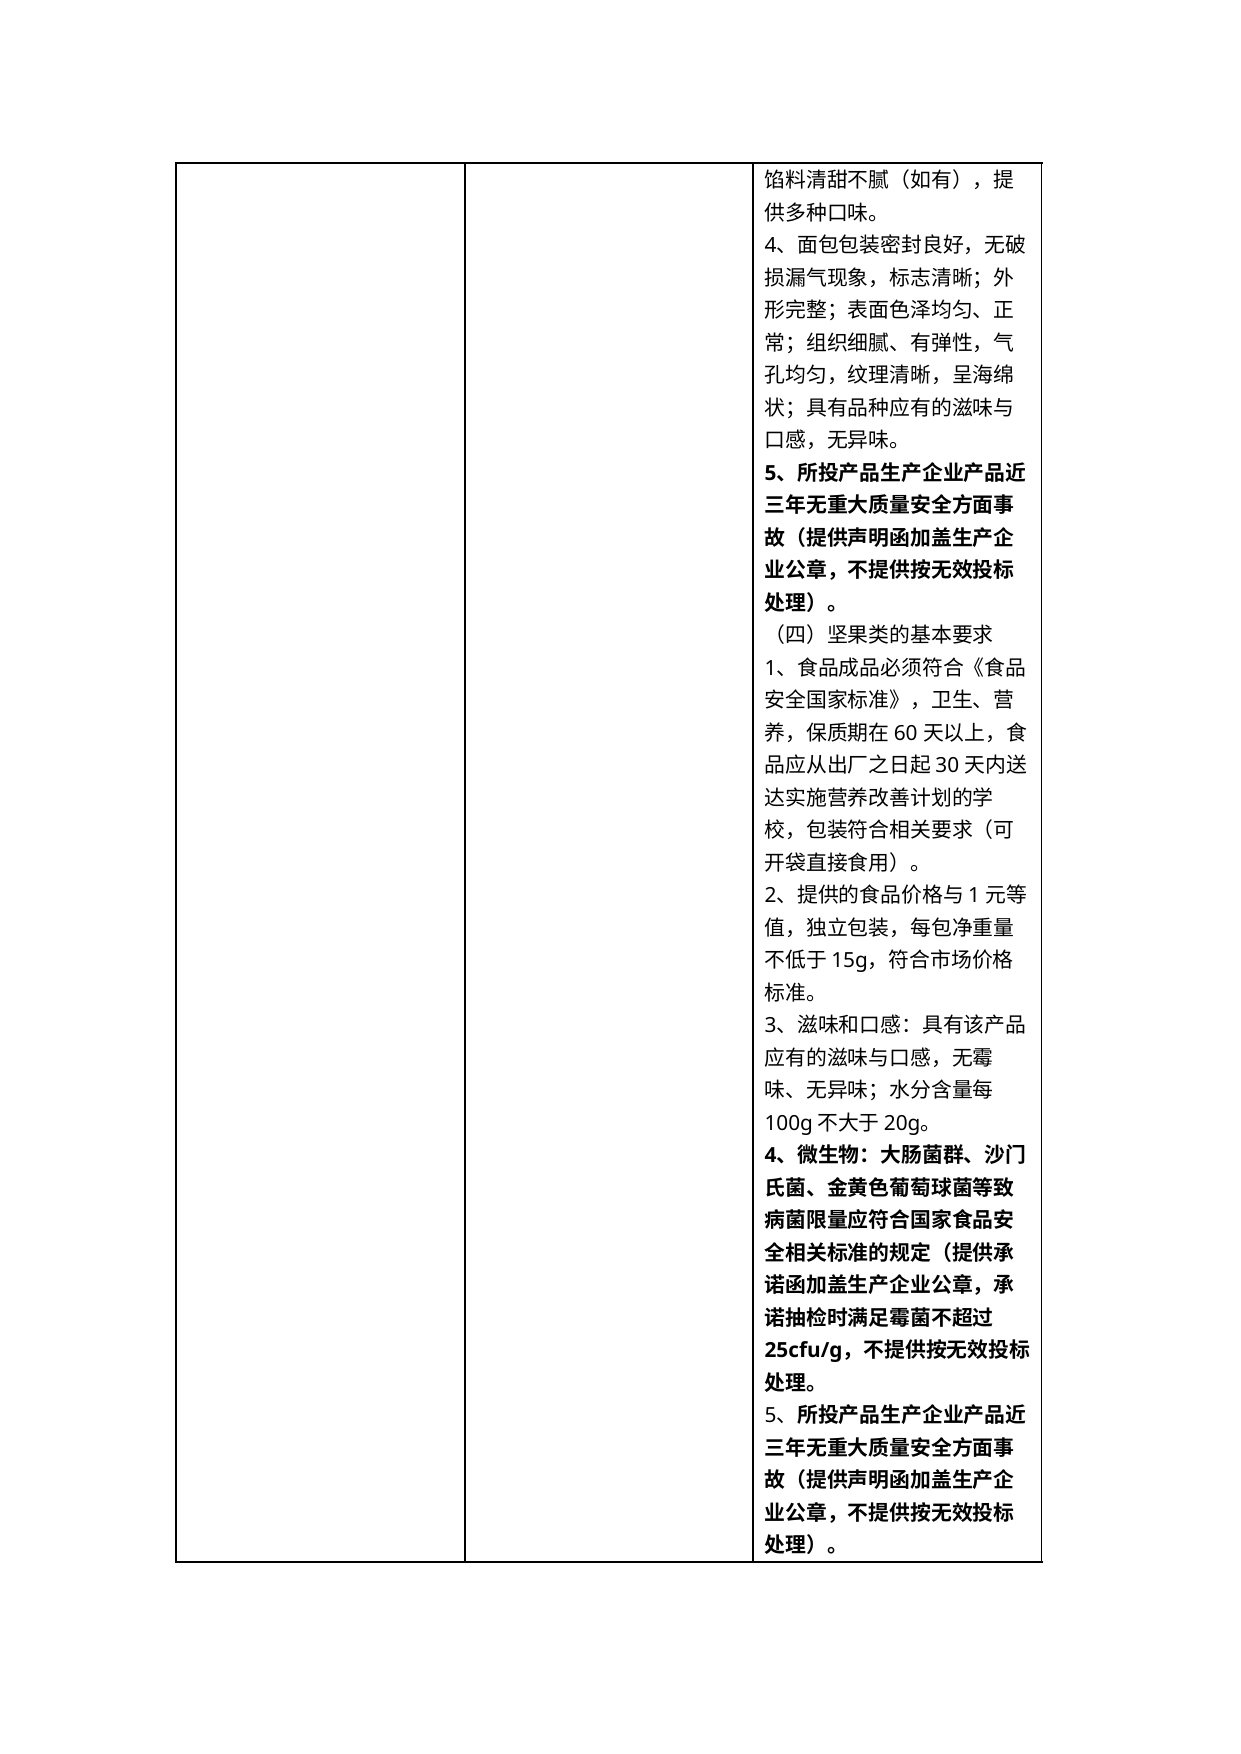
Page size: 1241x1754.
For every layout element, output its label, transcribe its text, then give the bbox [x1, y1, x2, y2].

table_cell ★ [466, 164, 752, 1561]
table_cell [754, 164, 1041, 1561]
table_cell 1 [177, 164, 464, 1561]
